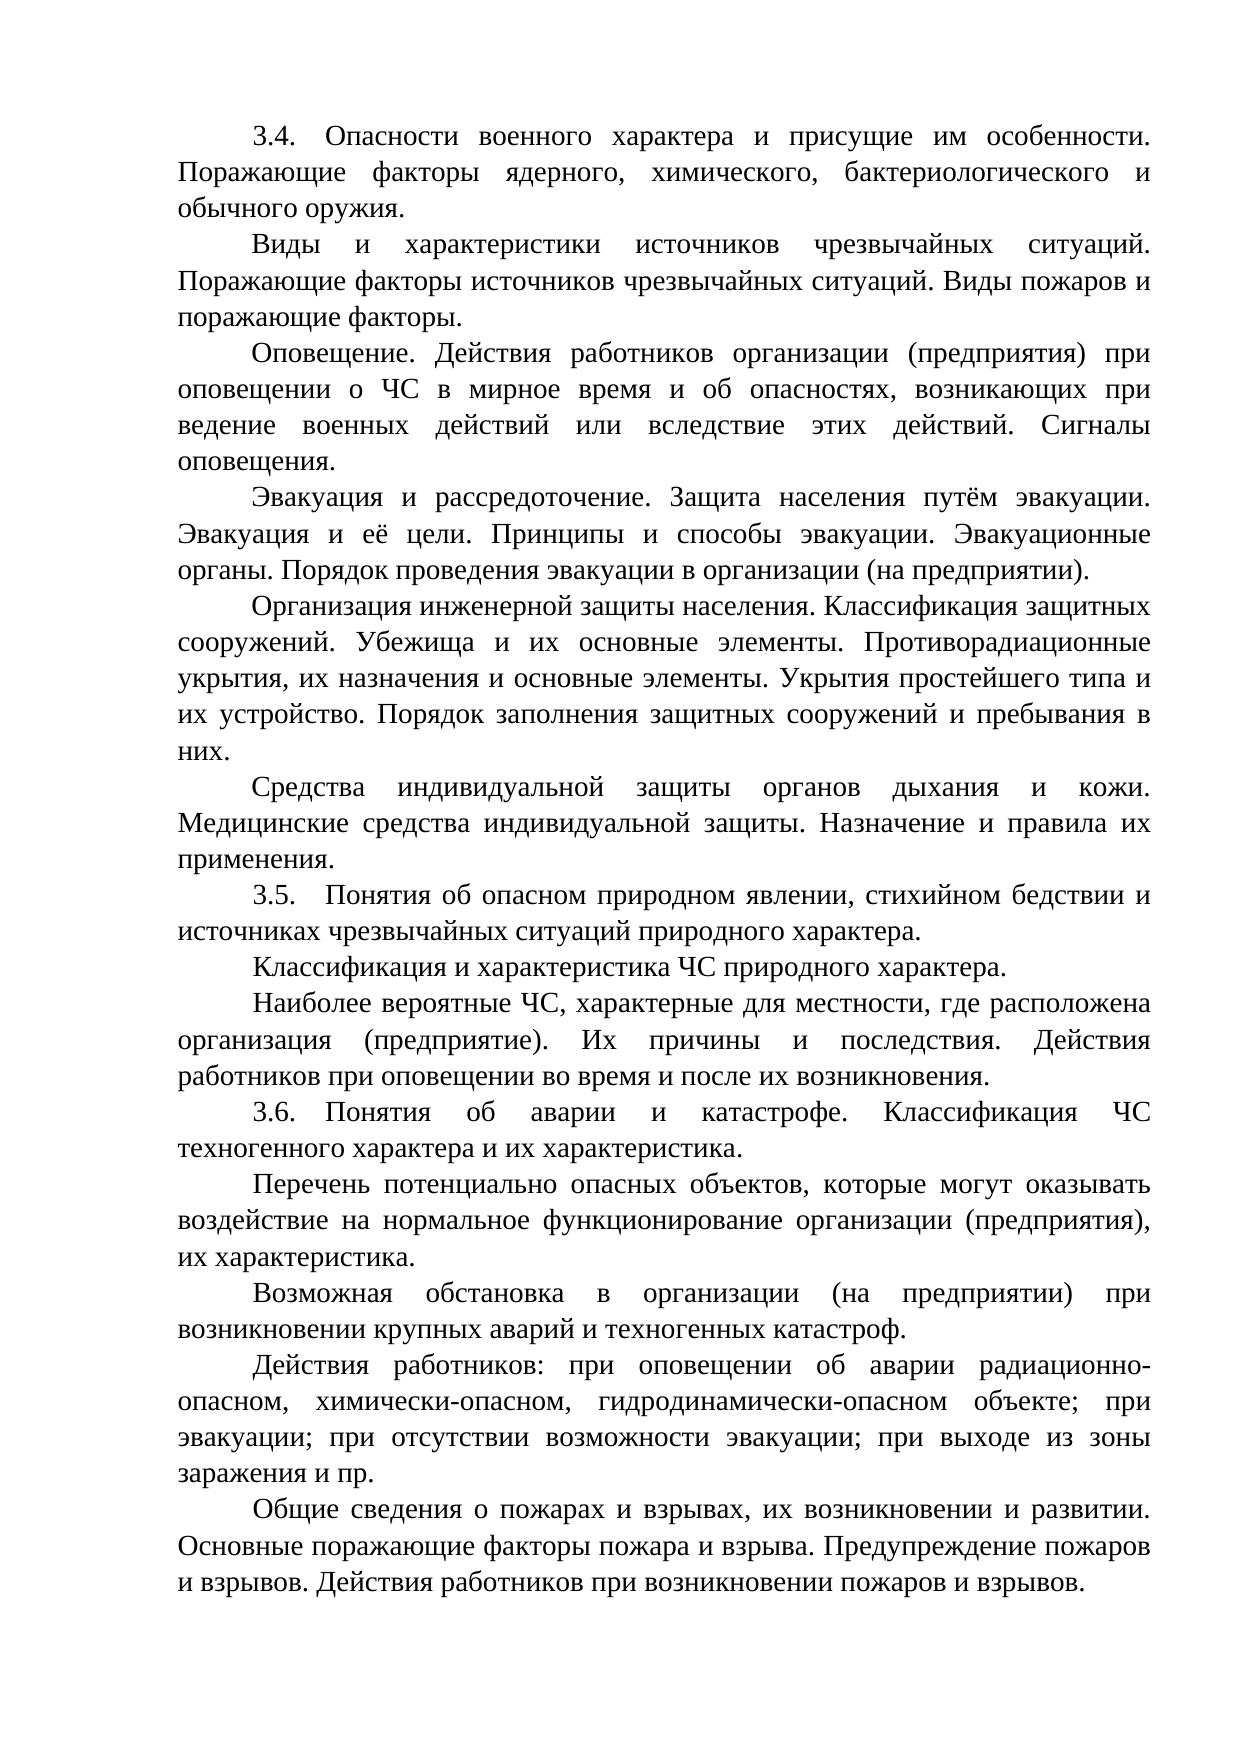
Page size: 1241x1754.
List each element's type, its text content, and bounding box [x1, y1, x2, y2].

list Классификация и характеристика ЧС природного характера. [252, 949, 1152, 983]
list Общие сведения о пожарах и взрывах, их возникновении и развитии. Основные поражающие факторы пожара и взрыва. Предупреждение пожаров и взрывов. Действия работников при возникновении пожаров и взрывов. [177, 1492, 1152, 1597]
list Опасности военного характера и присущие им особенности. Поражающие факторы ядерного, химического, бактериологического и обычного оружия. [177, 118, 1152, 224]
list Организация инженерной защиты населения. Классификация защитных сооружений. Убежища и их основные элементы. Противорадиационные укрытия, их назначения и основные элементы. Укрытия простейшего типа и их устройство. Порядок заполнения защитных сооружений и пребывания в них. [177, 588, 1152, 766]
list Оповещение. Действия работников организации (предприятия) при оповещении о ЧС в мирное время и об опасностях, возникающих при ведение военных действий или вследствие этих действий. Сигналы оповещения. [177, 335, 1152, 477]
list Перечень потенциально опасных объектов, которые могут оказывать воздействие на нормальное функционирование организации (предприятия), их характеристика. [177, 1166, 1152, 1272]
list Понятия об аварии и катастрофе. Классификация ЧС техногенного характера и их характеристика. [177, 1094, 1152, 1164]
list Средства индивидуальной защиты органов дыхания и кожи. Медицинские средства индивидуальной защиты. Назначение и правила их применения. [177, 769, 1152, 874]
list Действия работников: при оповещении об аварии радиационно-опасном, химически-опасном, гидродинамически-опасном объекте; при эвакуации; при отсутствии возможности эвакуации; при выходе из зоны заражения и пр. [177, 1347, 1152, 1489]
list Виды и характеристики источников чрезвычайных ситуаций. Поражающие факторы источников чрезвычайных ситуаций. Виды пожаров и поражающие факторы. [177, 227, 1152, 332]
list Эвакуация и рассредоточение. Защита населения путём эвакуации. Эвакуация и её цели. Принципы и способы эвакуации. Эвакуационные органы. Порядок проведения эвакуации в организации (на предприятии). [177, 479, 1152, 585]
list Понятия об опасном природном явлении, стихийном бедствии и источниках чрезвычайных ситуаций природного характера. [177, 877, 1152, 947]
list Возможная обстановка в организации (на предприятии) при возникновении крупных аварий и техногенных катастроф. [177, 1275, 1152, 1344]
list Наиболее вероятные ЧС, характерные для местности, где расположена организация (предприятие). Их причины и последствия. Действия работников при оповещении во время и после их возникновения. [177, 986, 1152, 1091]
